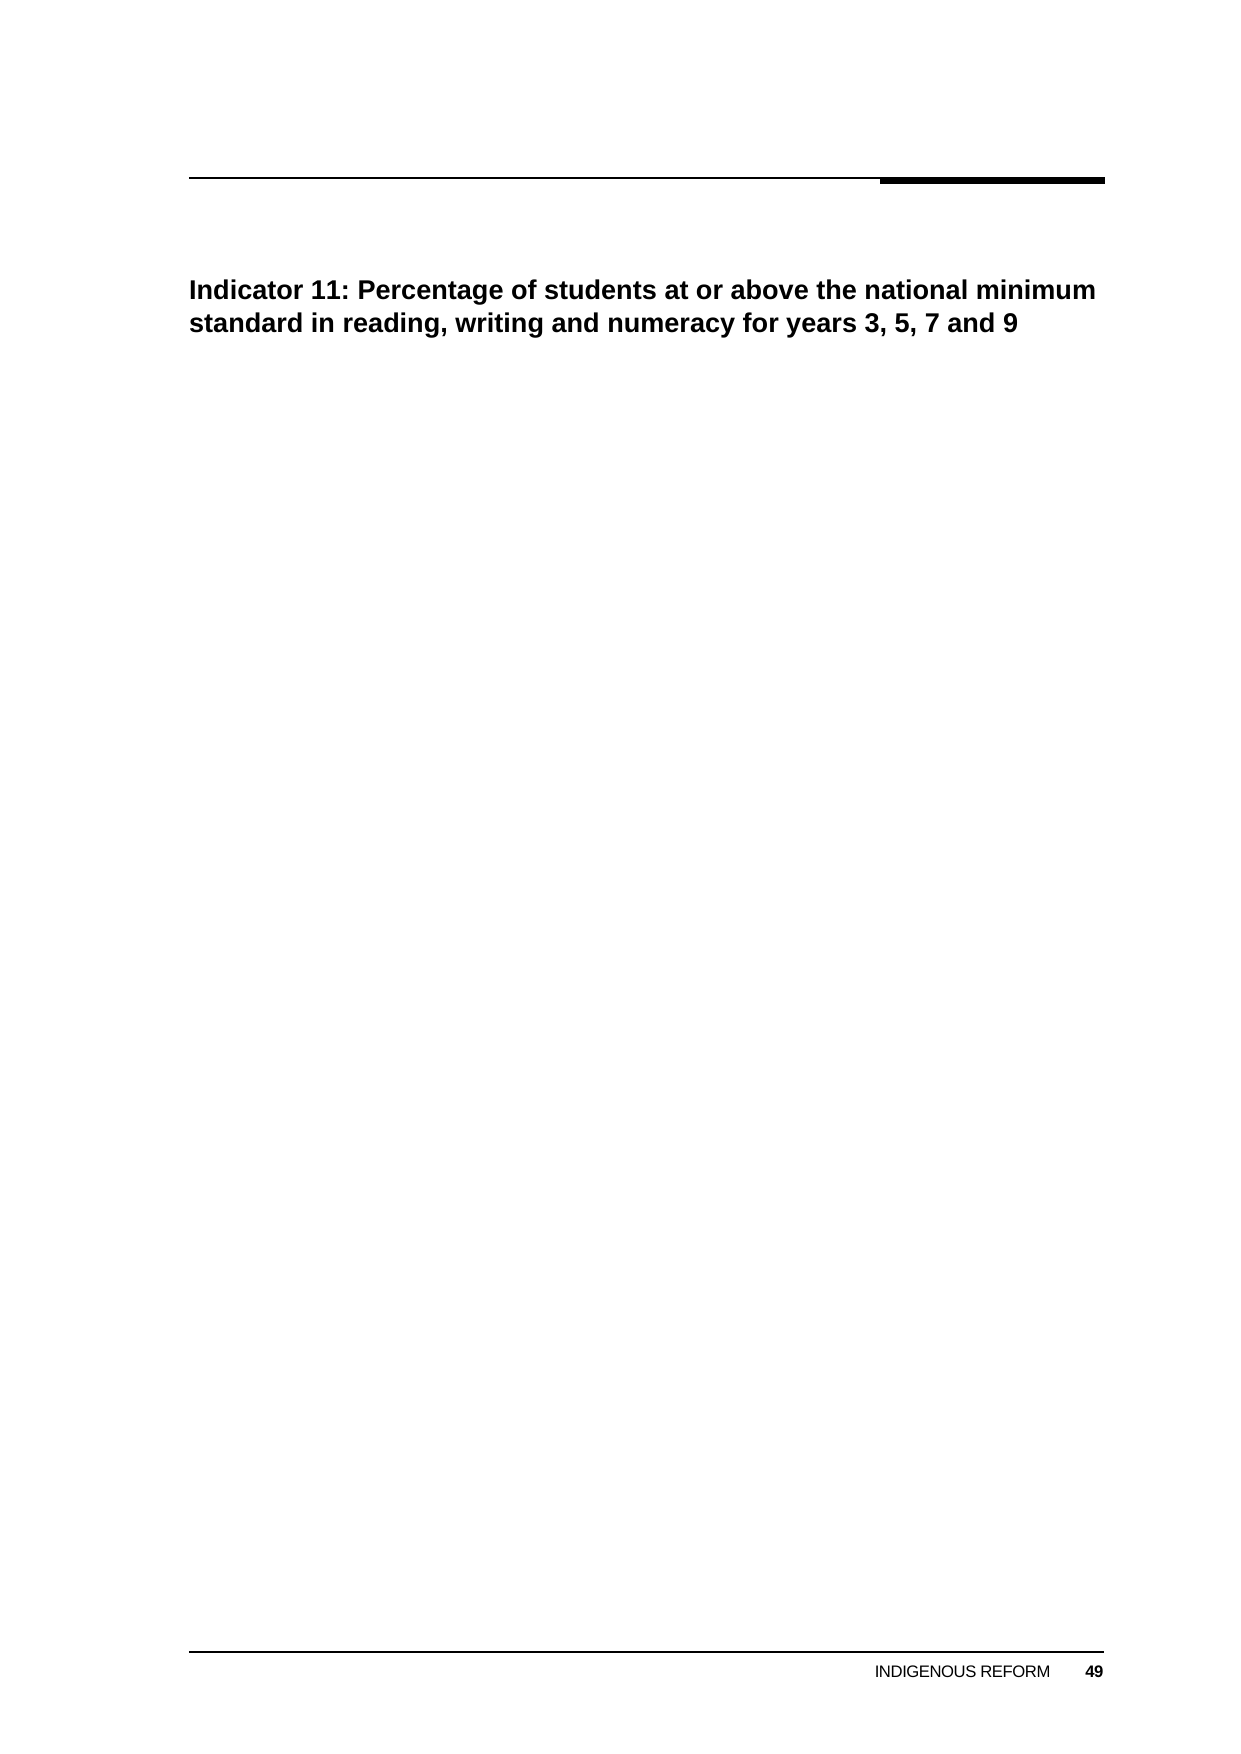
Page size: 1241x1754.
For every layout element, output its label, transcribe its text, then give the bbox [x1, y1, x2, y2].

subtitle Indicator 11: Percentage of students at or above the national minimum standard in reading, writing and numeracy for years 3, 5, 7 and 9 [189, 273, 1104, 339]
